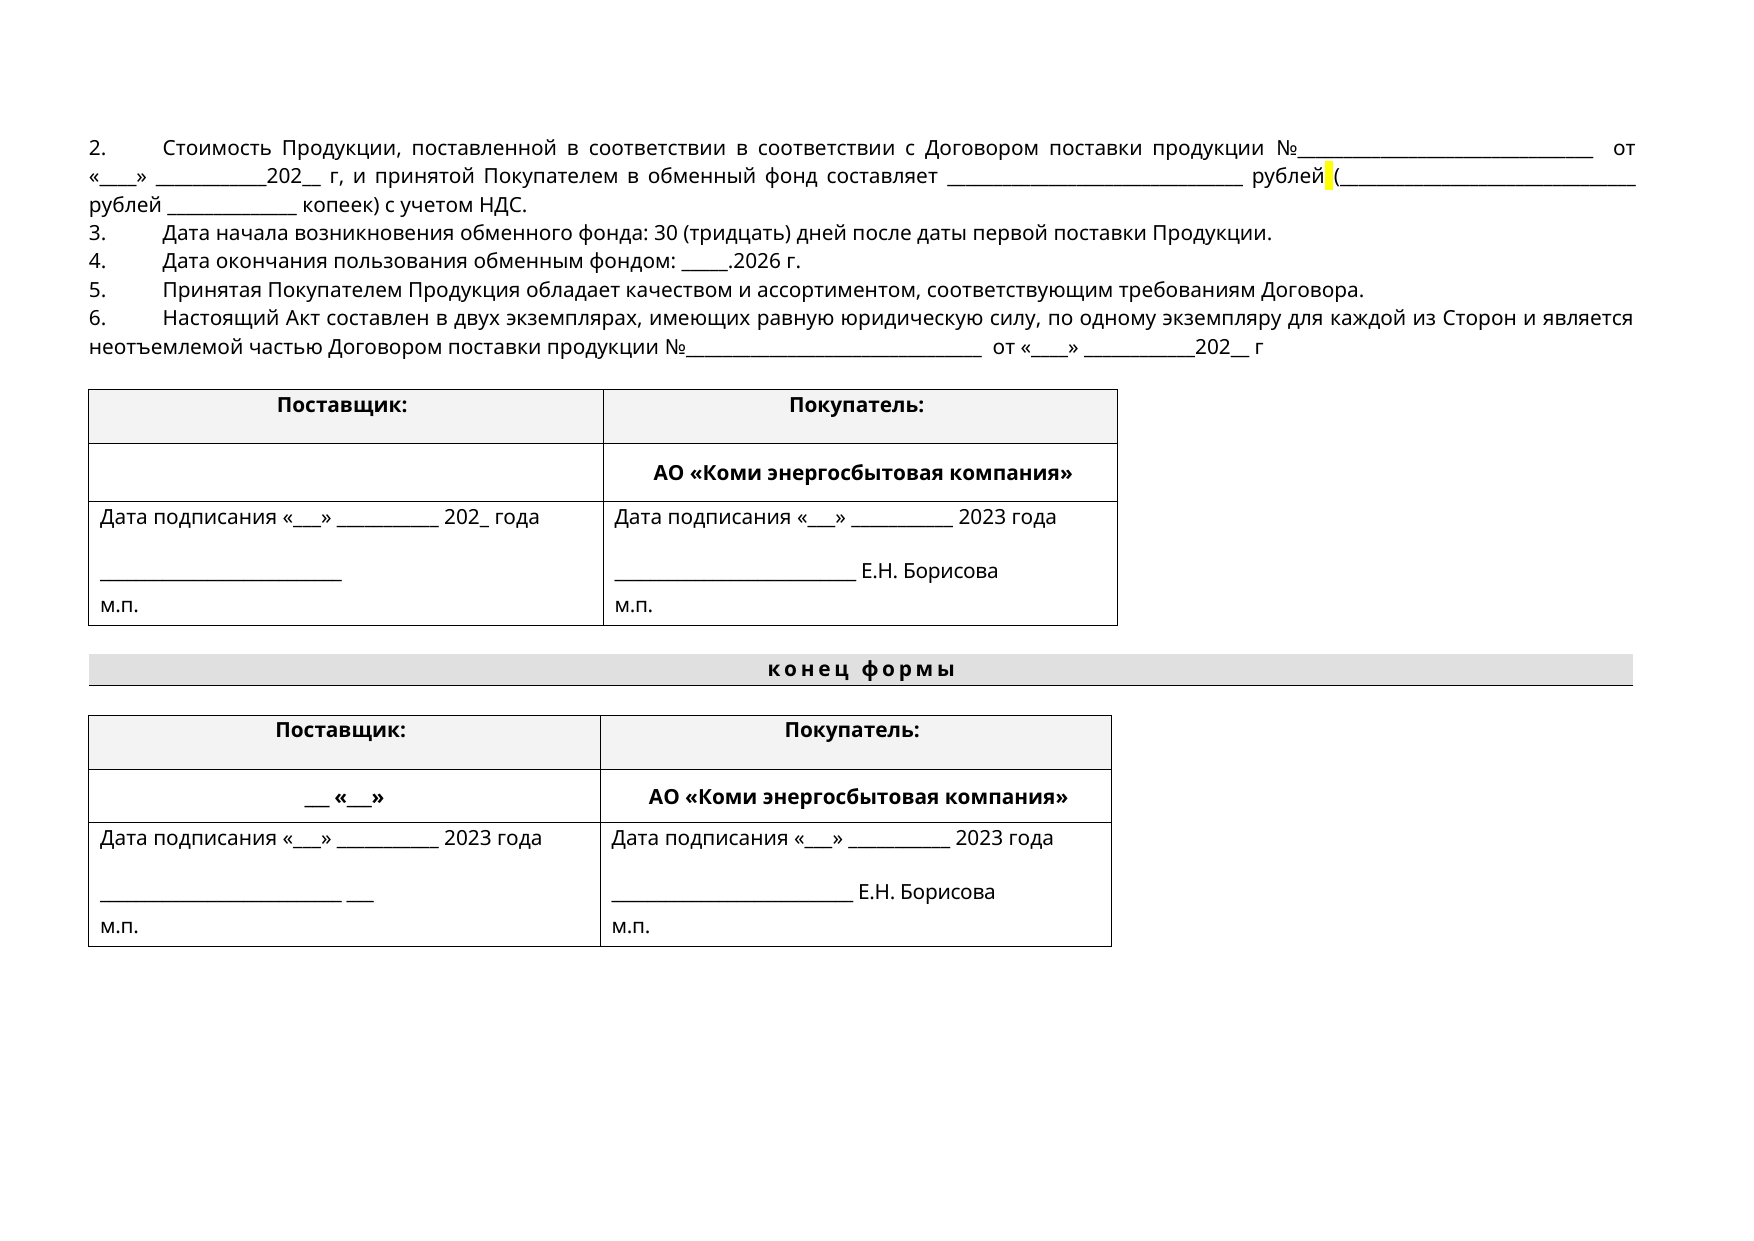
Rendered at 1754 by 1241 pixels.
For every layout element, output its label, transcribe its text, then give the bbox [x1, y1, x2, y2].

table_cell Дата подписания «___» ___________ 2023 года ___________________________ Е.Н. Борисова м.п. [601, 823, 1111, 946]
table_cell АО «Коми энергосбытовая компания» [604, 444, 1117, 501]
list Принятая Покупателем Продукция обладает качеством и ассортиментом, соответствующим требованиям Договора. [89, 275, 1636, 303]
list Дата окончания пользования обменным фондом: _____.2026 г. [89, 247, 1636, 275]
table_cell АО «Коми энергосбытовая компания» [601, 770, 1111, 822]
table_header Покупатель: [604, 390, 1117, 443]
table_cell ___ «___» [89, 770, 600, 822]
list Дата начала возникновения обменного фонда: 30 (тридцать) дней после даты первой поставки Продукции. [89, 218, 1636, 247]
table_header Покупатель: [601, 716, 1111, 769]
table_header Поставщик: [89, 390, 603, 443]
table_header Поставщик: [89, 716, 600, 769]
table_cell Дата подписания «___» ___________ 2023 года ___________________________ ___ м.п. [89, 823, 600, 946]
text конец формы [89, 654, 1633, 685]
list Настоящий Акт составлен в двух экземплярах, имеющих равную юридическую силу, по одному экземпляру для каждой из Сторон и является неотъемлемой частью Договором поставки продукции №________________________________ от «____» ____________202__ г [89, 303, 1636, 360]
table_cell Дата подписания «___» ___________ 202_ года ___________________________ м.п. [89, 502, 603, 625]
list Стоимость Продукции, поставленной в соответствии в соответствии с Договором поставки продукции №________________________________ от «____» ____________202__ г, и принятой Покупателем в обменный фонд составляет ________________________________ рублей (________________________________ рублей ______________ копеек) с учетом НДС. [89, 133, 1636, 218]
table_cell [89, 444, 603, 501]
table_cell Дата подписания «___» ___________ 2023 года ___________________________ Е.Н. Борисова м.п. [604, 502, 1117, 625]
